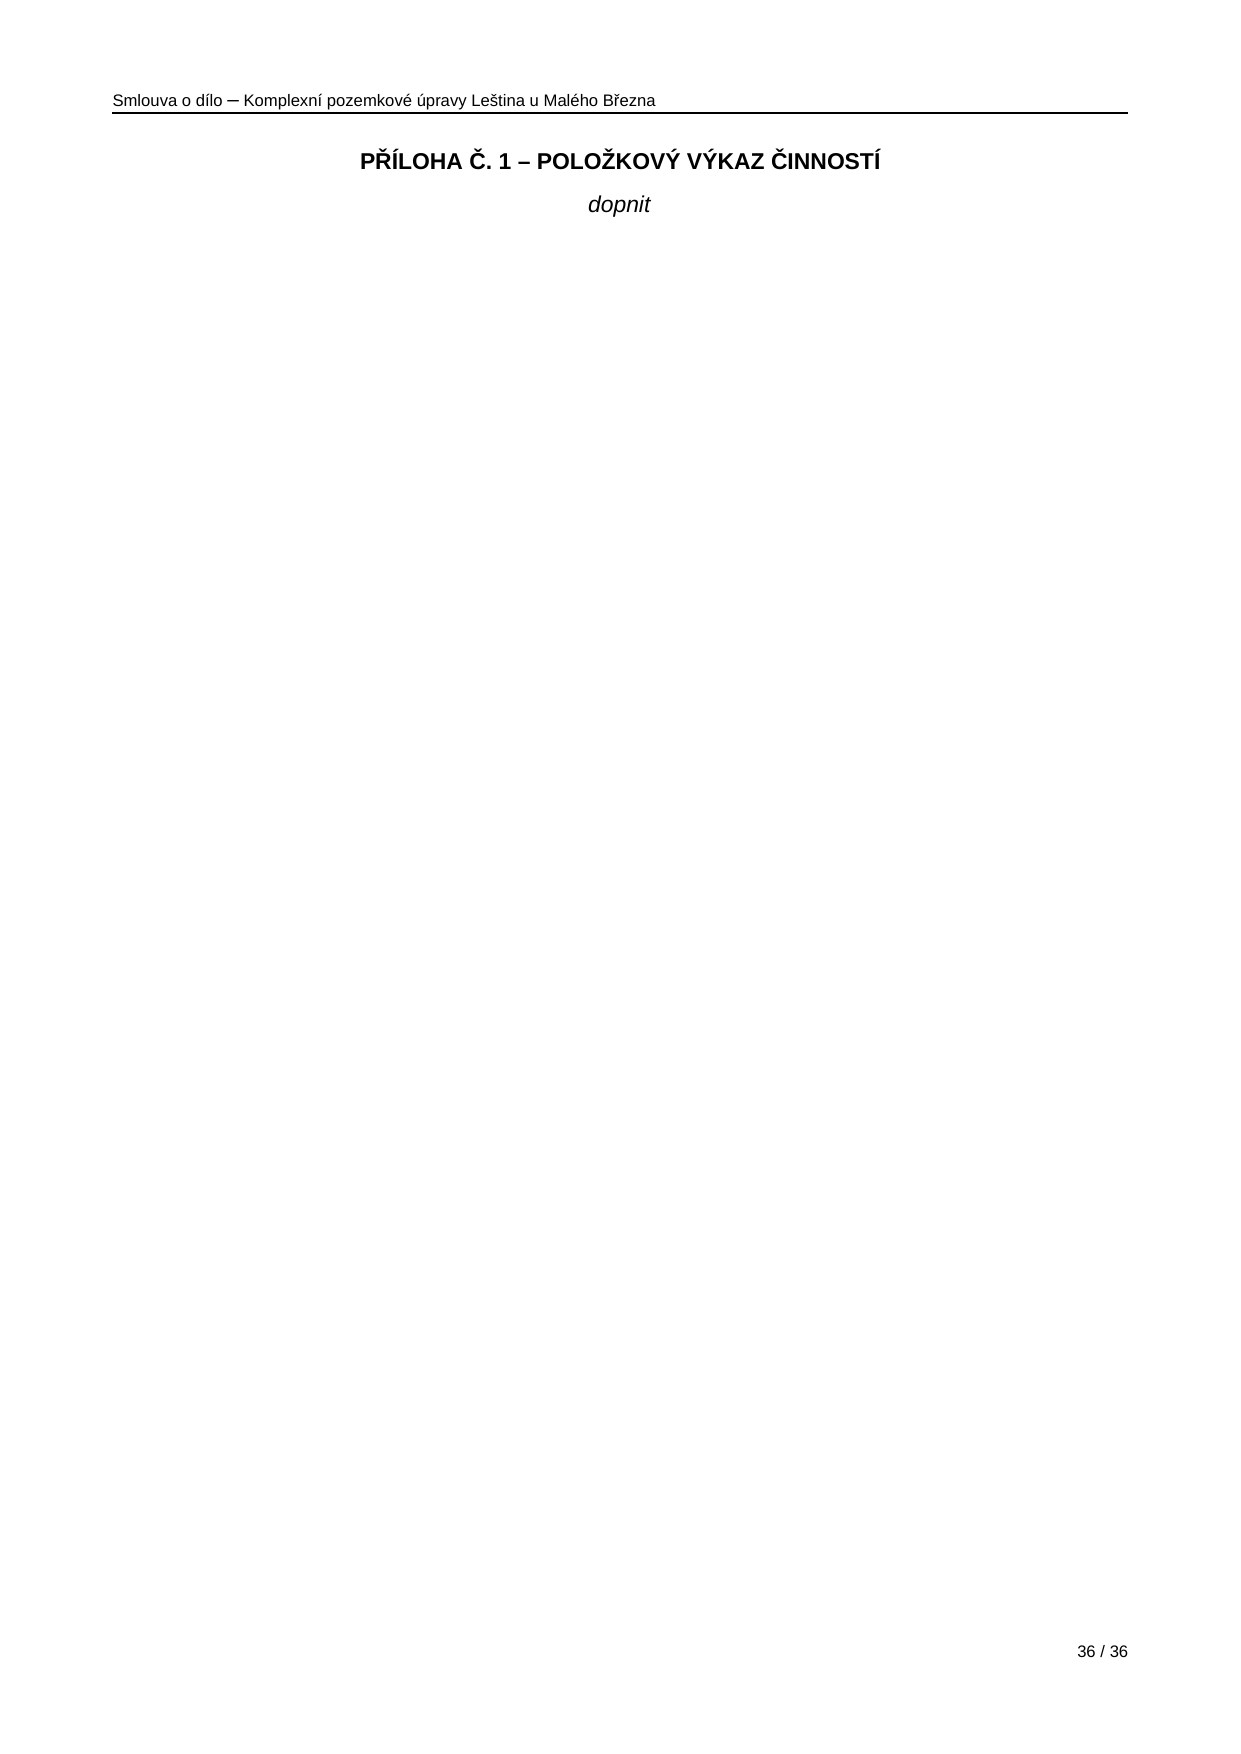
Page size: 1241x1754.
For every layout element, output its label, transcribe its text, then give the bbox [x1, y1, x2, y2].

text Příloha č. 1 – Položkový výkaz Činností [112, 148, 1128, 174]
text dopnit [112, 191, 1128, 217]
